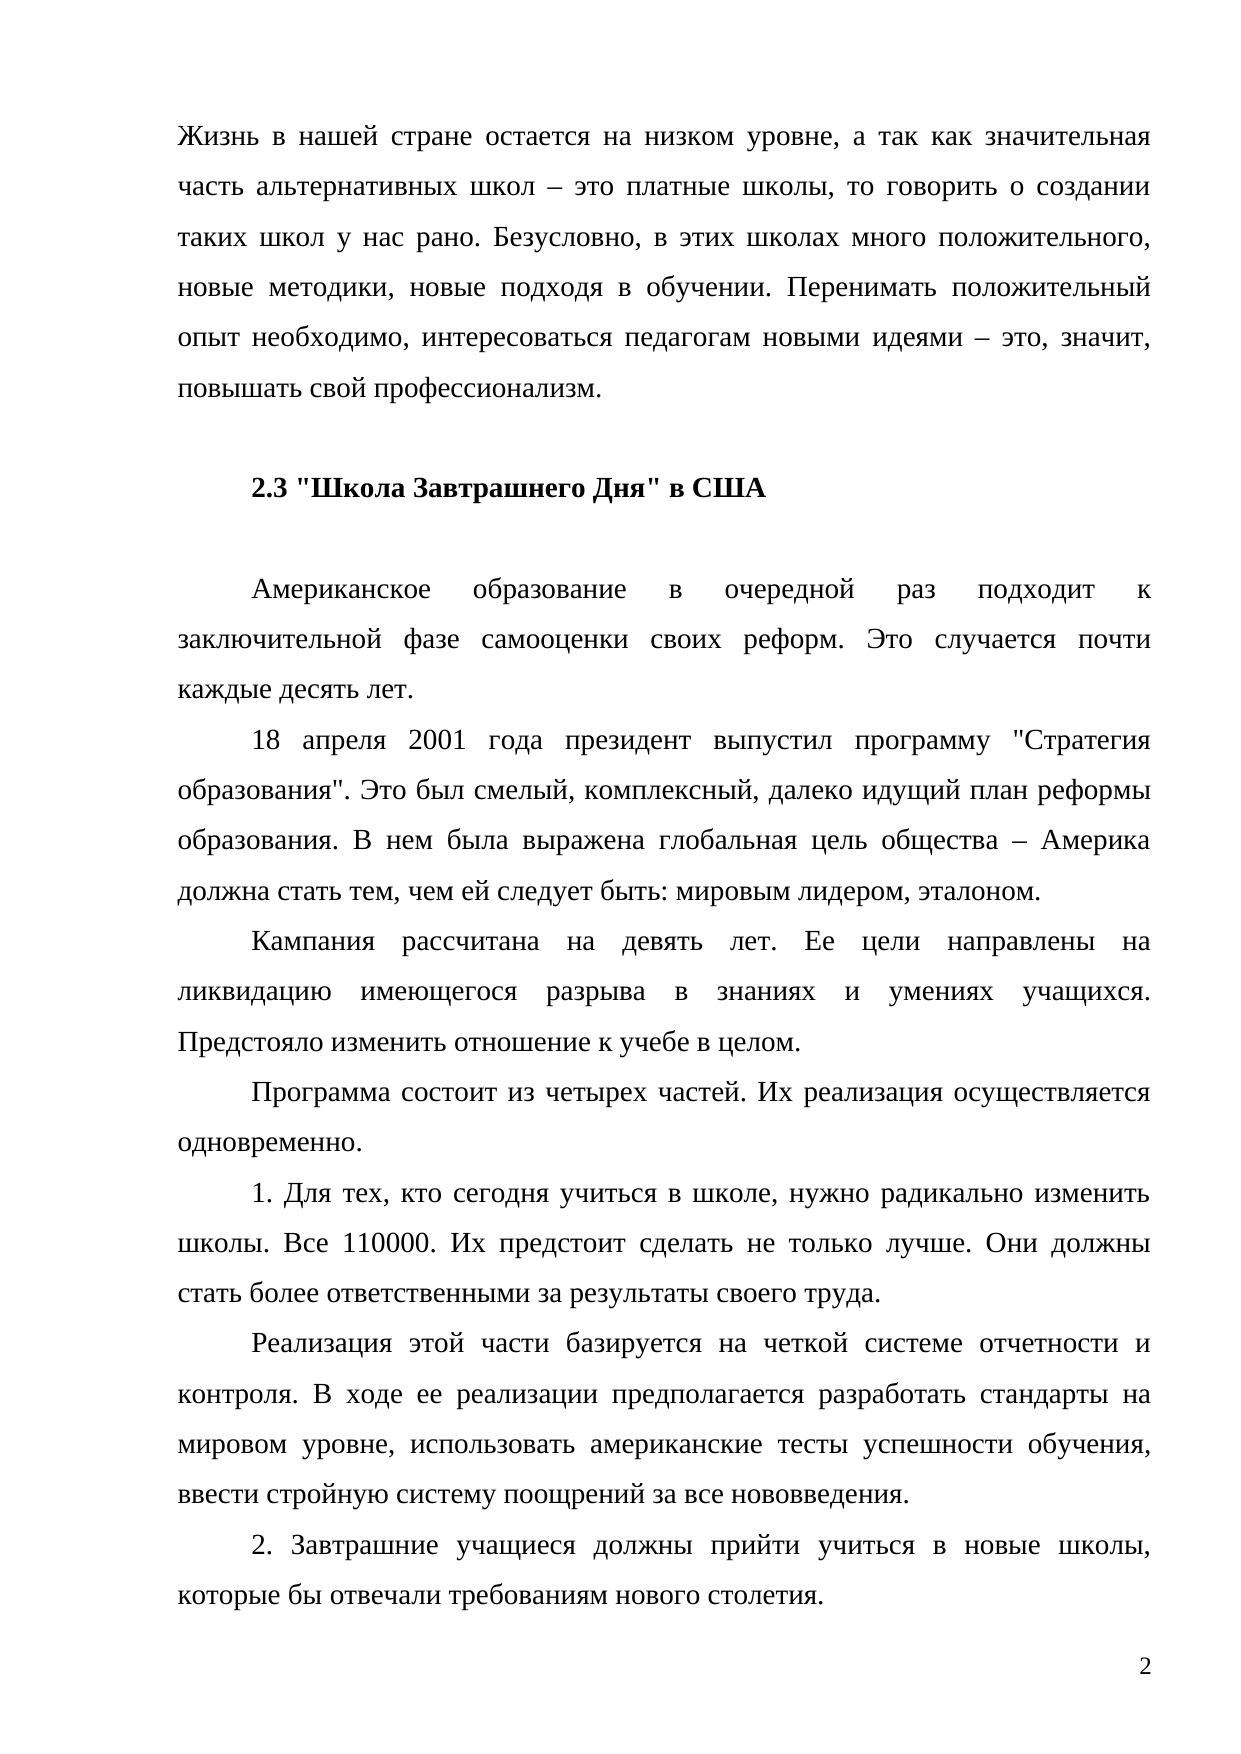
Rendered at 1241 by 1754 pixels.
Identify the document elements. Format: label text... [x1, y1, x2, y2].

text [177, 118, 1152, 403]
text Программа состоит из четырех частей. Их реализация осуществляется одновременно. [177, 1074, 1152, 1158]
text 18 апреля 2001 года президент выпустил программу "Стратегия образования". Это был смелый, комплексный, далеко идущий план реформы образования. В нем была выражена глобальная цель общества – Америка должна стать тем, чем ей следует быть: мировым лидером, эталоном. [177, 722, 1152, 906]
text 2. Завтрашние учащиеся должны прийти учиться в новые школы, которые бы отвечали требованиям нового столетия. [177, 1527, 1152, 1611]
text Американское образование в очередной раз подходит к заключительной фазе самооценки своих реформ. Это случается почти каждые десять лет. [177, 571, 1152, 705]
text Реализация этой части базируется на четкой системе отчетности и контроля. В ходе ее реализации предполагается разработать стандарты на мировом уровне, использовать американские тесты успешности обучения, ввести стройную систему поощрений за все нововведения. [177, 1326, 1152, 1510]
text Кампания рассчитана на девять лет. Ее цели направлены на ликвидацию имеющегося разрыва в знаниях и умениях учащихся. Предстояло изменить отношение к учебе в целом. [177, 923, 1152, 1057]
text 1. Для тех, кто сегодня учиться в школе, нужно радикально изменить школы. Все 110000. Их предстоит сделать не только лучше. Они должны стать более ответственными за результаты своего труда. [177, 1175, 1152, 1309]
text 2.3 "Школа Завтрашнего Дня" в США [177, 470, 1152, 504]
